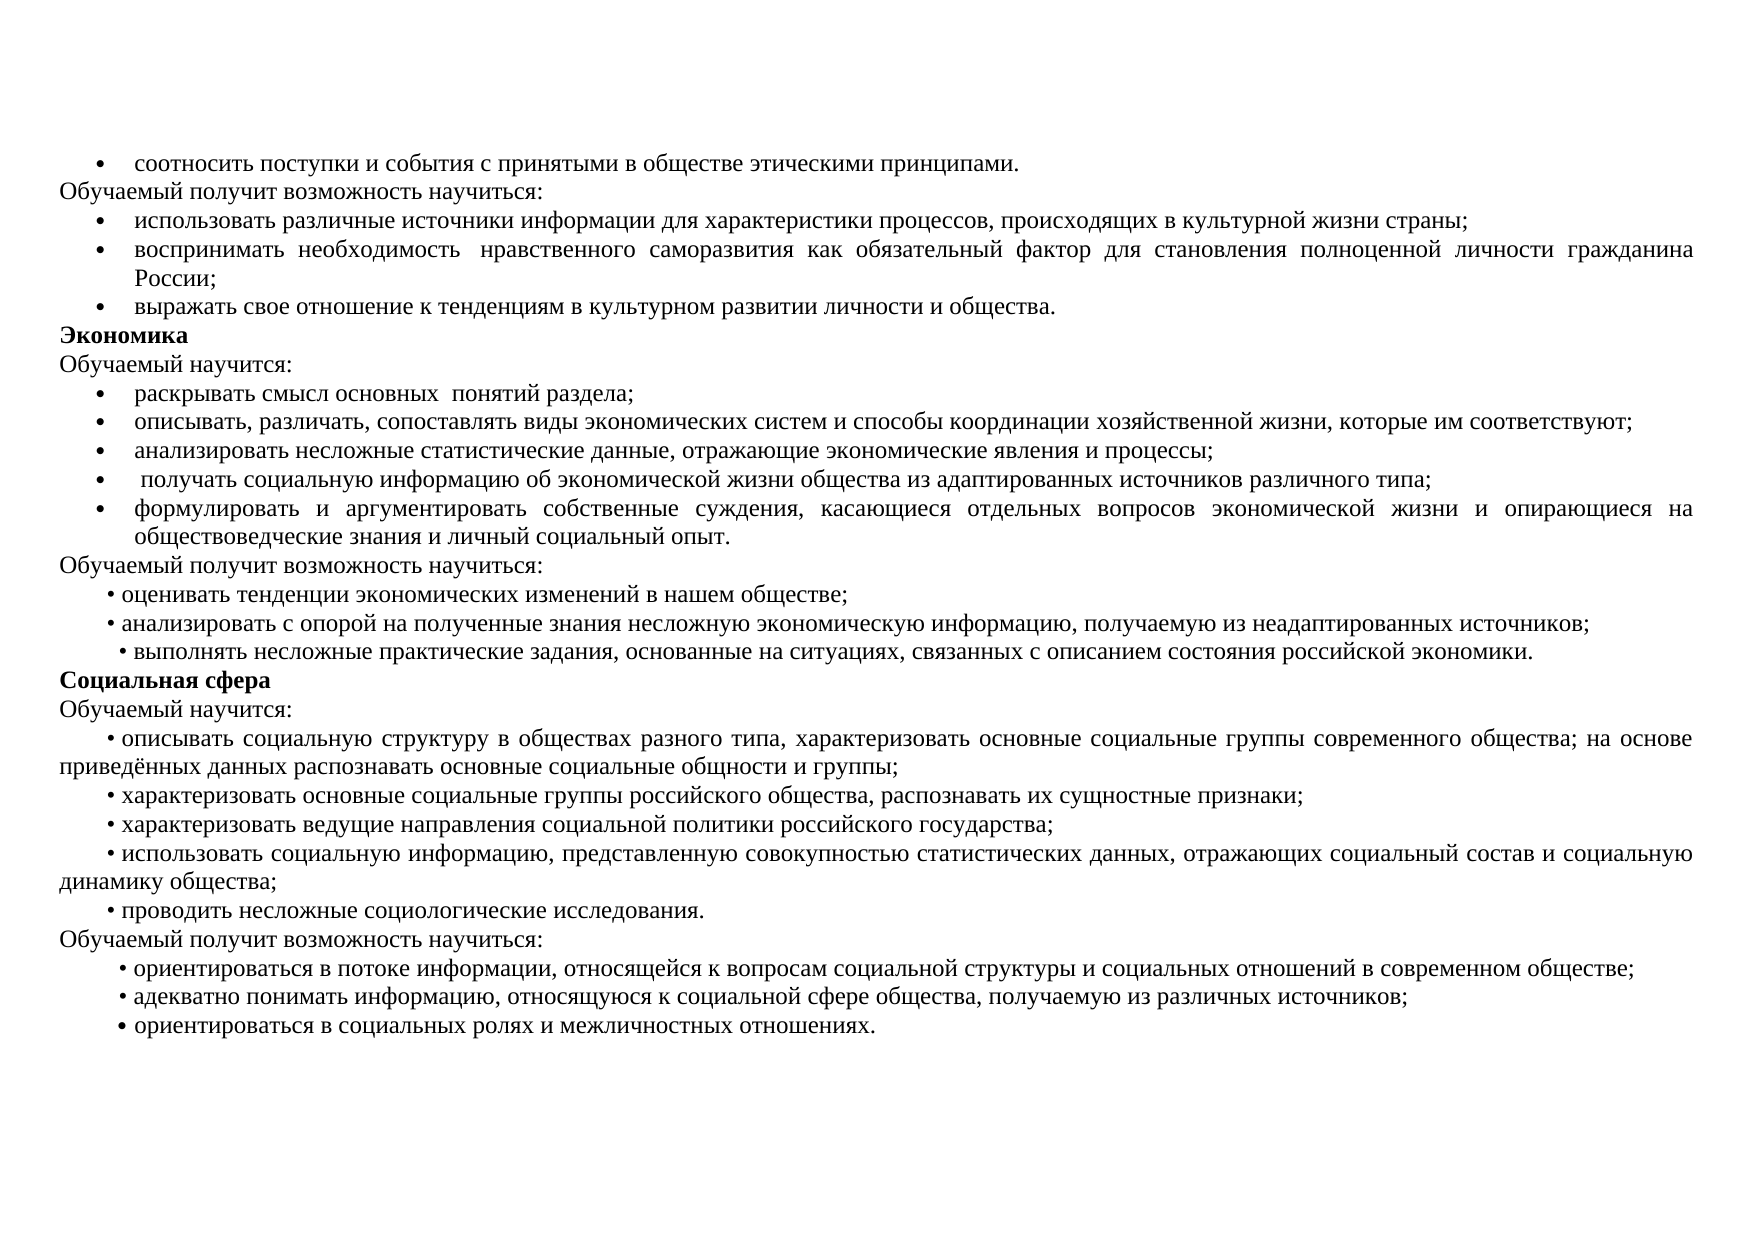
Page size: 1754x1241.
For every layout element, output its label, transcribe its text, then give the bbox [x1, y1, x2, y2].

text • характеризовать ведущие направления социальной политики российского государства; [59, 809, 1695, 838]
text • выполнять несложные практические задания, основанные на ситуациях, связанных с описанием состояния российской экономики. [118, 636, 1695, 665]
text • использовать социальную информацию, представленную совокупностью статистических данных, отражающих социальный состав и социальную динамику общества; [59, 838, 1695, 895]
list анализировать несложные статистические данные, отражающие экономические явления и процессы; [97, 435, 1695, 464]
text Обучаемый научится: [59, 349, 1695, 378]
list получать социальную информацию об экономической жизни общества из адаптированных источников различного типа; [97, 464, 1695, 493]
text Обучаемый получит возможность научиться: [59, 924, 1695, 953]
list ориентироваться в социальных ролях и межличностных отношениях. [118, 1010, 1695, 1039]
text • адекватно понимать информацию, относящуюся к социальной сфере общества, получаемую из различных источников; [118, 981, 1695, 1010]
text Социальная сфера [59, 665, 1695, 694]
text • анализировать с опорой на полученные знания несложную экономическую информацию, получаемую из неадаптированных источников; [59, 608, 1695, 636]
list раскрывать смысл основных понятий раздела; [97, 378, 1695, 406]
text • описывать социальную структуру в обществах разного типа, характеризовать основные социальные группы современного общества; на основе приведённых данных распознавать основные социальные общности и группы; [59, 723, 1695, 780]
text • характеризовать основные социальные группы российского общества, распознавать их сущностные признаки; [59, 780, 1695, 809]
list описывать, различать, сопоставлять виды экономических систем и способы координации хозяйственной жизни, которые им соответствуют; [97, 406, 1695, 435]
text • ориентироваться в потоке информации, относящейся к вопросам социальной структуры и социальных отношений в современном обществе; [118, 953, 1695, 981]
list воспринимать необходимость нравственного саморазвития как обязательный фактор для становления полноценной личности гражданина России; [97, 234, 1695, 291]
list соотносить поступки и события с принятыми в обществе этическими принципами. [97, 148, 1695, 176]
list формулировать и аргументировать собственные суждения, касающиеся отдельных вопросов экономической жизни и опирающиеся на обществоведческие знания и личный социальный опыт. [97, 493, 1695, 550]
list использовать различные источники информации для характеристики процессов, происходящих в культурной жизни страны; [97, 205, 1695, 234]
text • оценивать тенденции экономических изменений в нашем обществе; [59, 579, 1695, 608]
text Обучаемый получит возможность научиться: [59, 550, 1695, 579]
text • проводить несложные социологические исследования. [59, 895, 1695, 924]
text Обучаемый получит возможность научиться: [59, 176, 1695, 205]
text Экономика [59, 320, 1695, 349]
list выражать свое отношение к тенденциям в культурном развитии личности и общества. [97, 291, 1695, 320]
text Обучаемый научится: [59, 694, 1695, 723]
